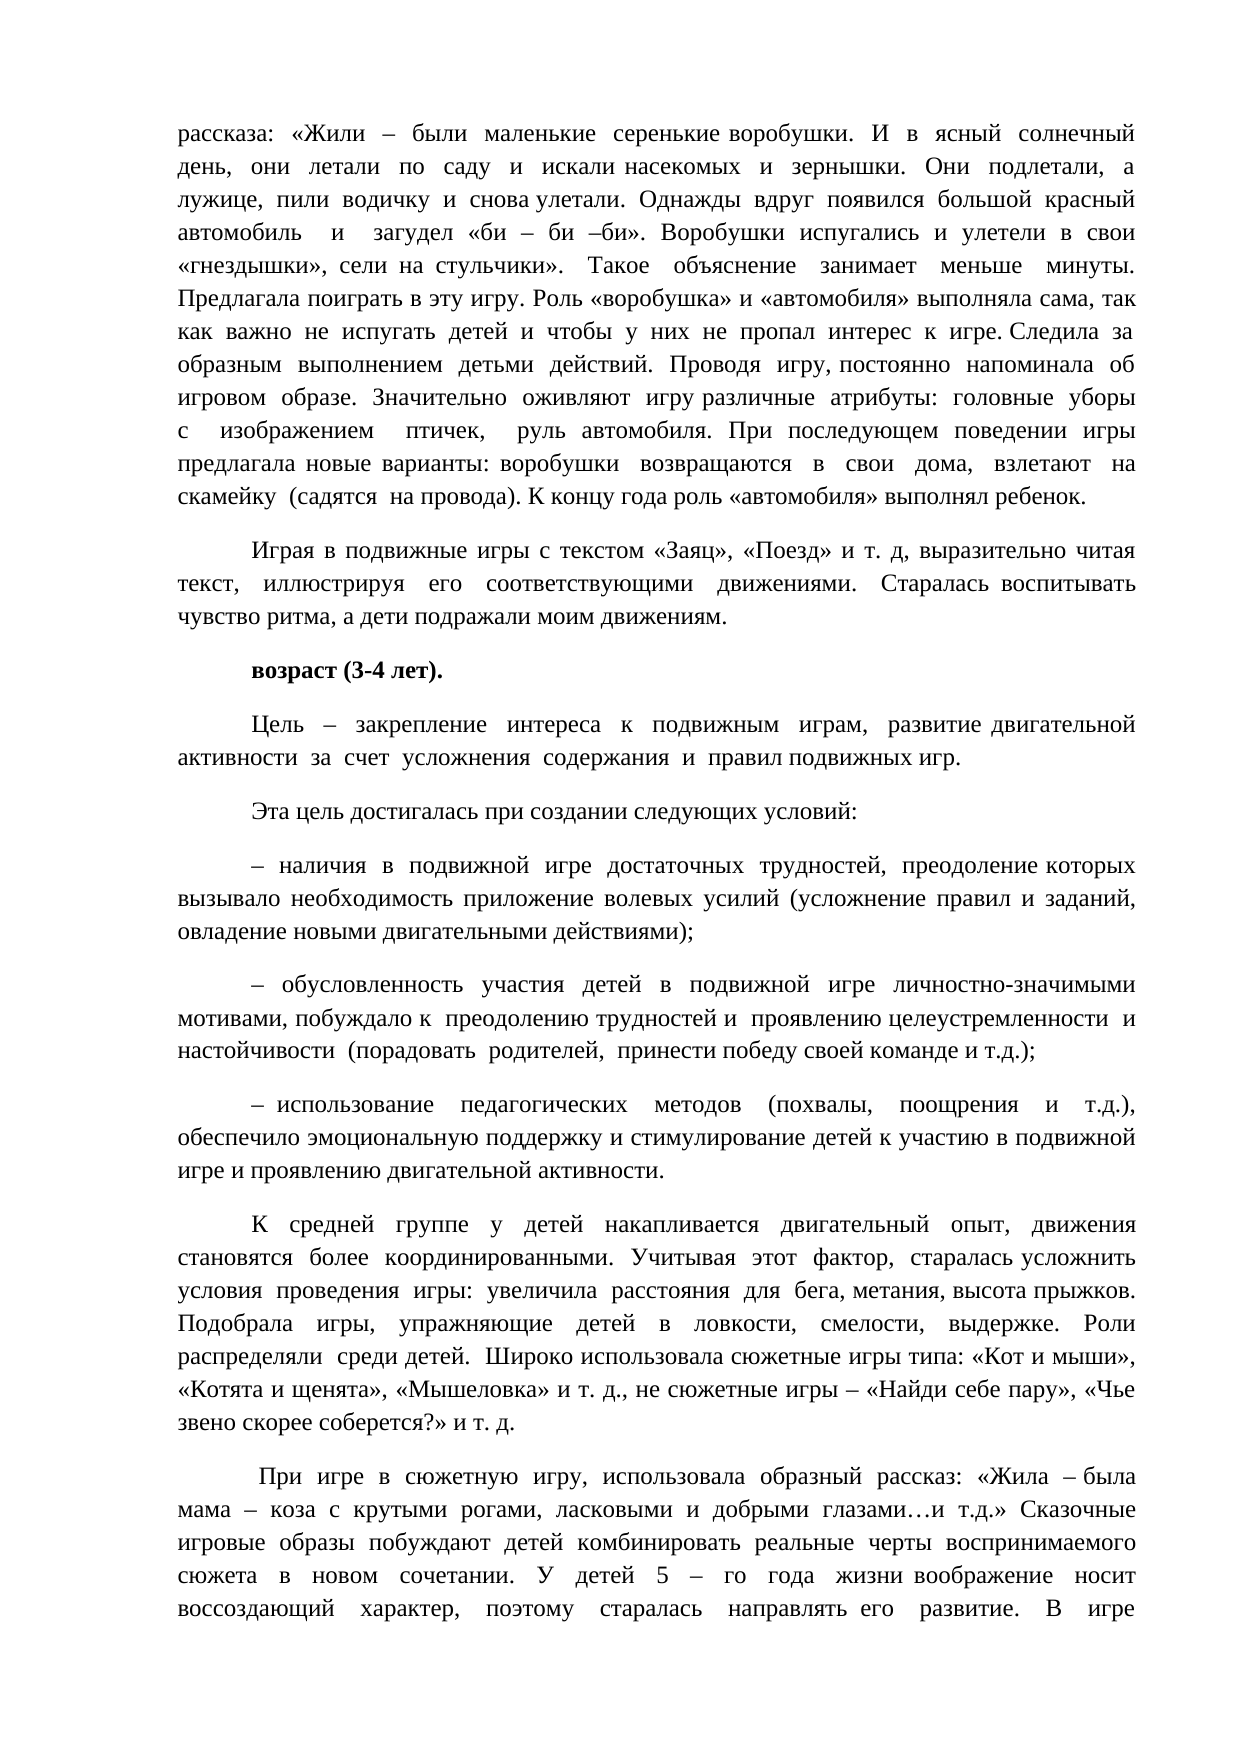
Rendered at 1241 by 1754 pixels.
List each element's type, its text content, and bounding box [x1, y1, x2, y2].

text Цель – закрепление интереса к подвижным играм, развитие двигательной активности за счет усложнения содержания и правил подвижных игр. [177, 709, 1137, 771]
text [177, 118, 1137, 510]
text Играя в подвижные игры с текстом «Заяц», «Поезд» и т. д, выразительно читая текст, иллюстрируя его соответствующими движениями. Старалась воспитывать чувство ритма, а дети подражали моим движениям. [177, 535, 1137, 630]
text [177, 1461, 1137, 1622]
text К средней группе у детей накапливается двигательный опыт, движения становятся более координированными. Учитывая этот фактор, старалась усложнить условия проведения игры: увеличила расстояния для бега, метания, высота прыжков. Подобрала игры, упражняющие детей в ловкости, смелости, выдержке. Роли распределяли среди детей. Широко использовала сюжетные игры типа: «Кот и мыши», «Котята и щенята», «Мышеловка» и т. д., не сюжетные игры – «Найди себе пару», «Чье звено скорее соберется?» и т. д. [177, 1209, 1137, 1436]
text – наличия в подвижной игре достаточных трудностей, преодоление которых вызывало необходимость приложение волевых усилий (усложнение правил и заданий, овладение новыми двигательными действиями); [177, 850, 1137, 944]
text Эта цель достигалась при создании следующих условий: [177, 796, 1137, 824]
text возраст (3-4 лет). [177, 655, 1137, 684]
text – обусловленность участия детей в подвижной игре личностно-значимыми мотивами, побуждало к преодолению трудностей и проявлению целеустремленности и настойчивости (порадовать родителей, принести победу своей команде и т.д.); [177, 969, 1137, 1064]
text – использование педагогических методов (похвалы, поощрения и т.д.), обеспечило эмоциональную поддержку и стимулирование детей к участию в подвижной игре и проявлению двигательной активности. [177, 1089, 1137, 1184]
